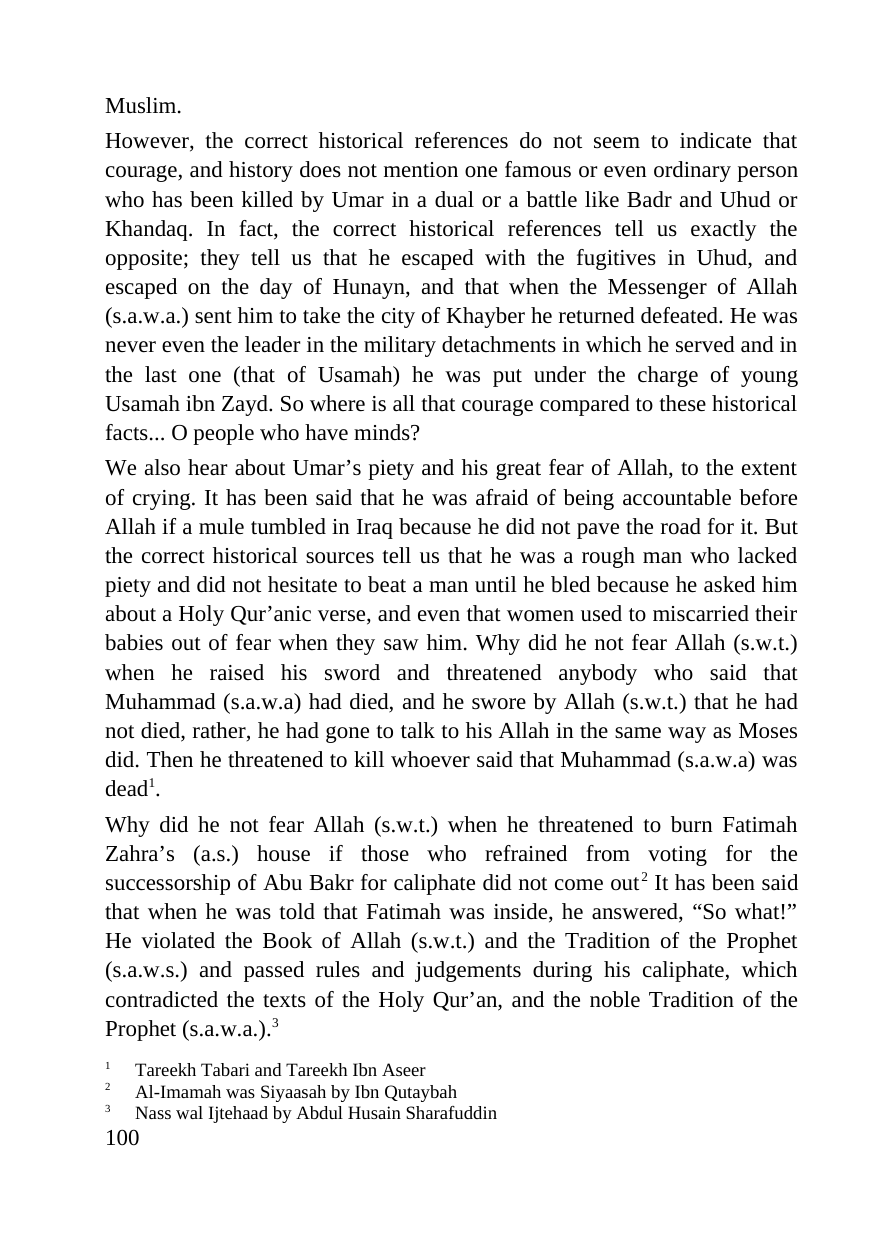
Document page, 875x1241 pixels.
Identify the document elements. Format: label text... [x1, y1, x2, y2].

text Why did he not fear Allah (s.w.t.) when he threatened to burn Fatimah Zahra’s (a.s.) house if those who refrained from voting for the successorship of Abu Bakr for caliphate did not come out It has been said that when he was told that Fatimah was inside, he answered, “So what!” He violated the Book of Allah (s.w.t.) and the Tradition of the Prophet (s.a.w.s.) and passed rules and judgements during his caliphate, which contradicted the texts of the Holy Qur’an, and the noble Tradition of the Prophet (s.a.w.a.). [105, 809, 799, 1042]
text We also hear about Umar’s piety and his great fear of Allah, to the extent of crying. It has been said that he was afraid of being accountable before Allah if a mule tumbled in Iraq because he did not pave the road for it. But the correct historical sources tell us that he was a rough man who lacked piety and did not hesitate to beat a man until he bled because he asked him about a Holy Qur’anic verse, and even that women used to miscarried their babies out of fear when they saw him. Why did he not fear Allah (s.w.t.) when he raised his sword and threatened anybody who said that Muhammad (s.a.w.a) had died, and he swore by Allah (s.w.t.) that he had not died, rather, he had gone to talk to his Allah in the same way as Moses did. Then he threatened to kill whoever said that Muhammad (s.a.w.a) was dead. [105, 452, 799, 802]
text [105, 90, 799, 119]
text However, the correct historical references do not seem to indicate that courage, and history does not mention one famous or even ordinary person who has been killed by Umar in a dual or a battle like Badr and Uhud or Khandaq. In fact, the correct historical references tell us exactly the opposite; they tell us that he escaped with the fugitives in Uhud, and escaped on the day of Hunayn, and that when the Messenger of Allah (s.a.w.a.) sent him to take the city of Khayber he returned defeated. He was never even the leader in the military detachments in which he served and in the last one (that of Usamah) he was put under the charge of young Usamah ibn Zayd. So where is all that courage compared to these historical facts... O people who have minds? [105, 125, 799, 446]
